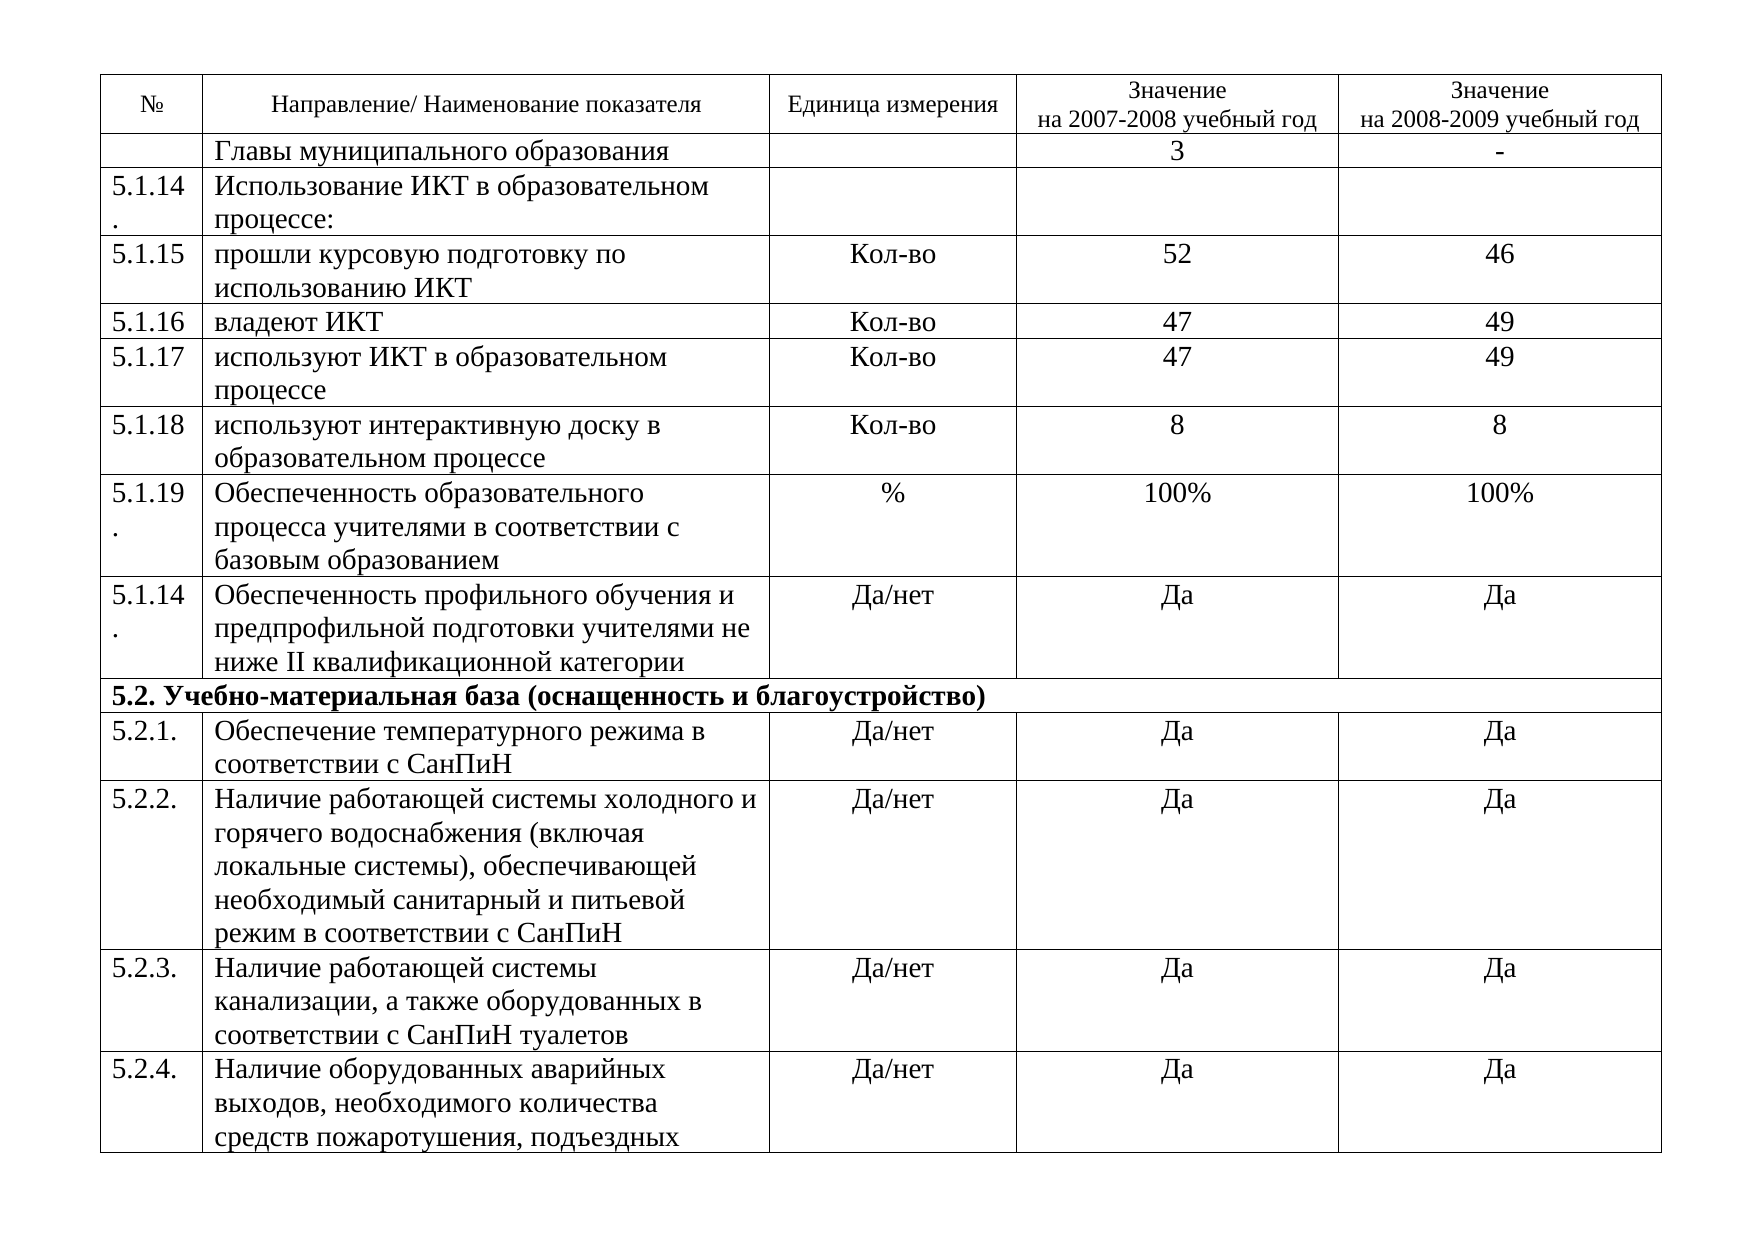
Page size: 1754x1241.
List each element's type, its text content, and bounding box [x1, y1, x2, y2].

table_cell - [1339, 134, 1661, 167]
table_cell Наличие работающей системы холодного и горячего водоснабжения (включая локальные системы), обеспечивающей необходимый санитарный и питьевой режим в соответствии с СанПиН [203, 781, 769, 949]
table_cell Да [1017, 1052, 1338, 1152]
table_header № [101, 75, 202, 132]
table_cell 100% [1017, 475, 1338, 576]
table_cell Да [1017, 950, 1338, 1051]
table_cell % [770, 475, 1016, 576]
table_cell Да [1017, 781, 1338, 949]
table_header Единица измерения [770, 75, 1016, 132]
table_cell 8 [1339, 407, 1661, 474]
table_cell прошли курсовую подготовку по использованию ИКТ [203, 236, 769, 303]
table_cell используют интерактивную доску в образовательном процессе [203, 407, 769, 474]
table_cell Да/нет [770, 1052, 1016, 1152]
table_cell Обеспечение температурного режима в соответствии с СанПиН [203, 713, 769, 780]
table_cell 49 [1339, 304, 1661, 338]
table_cell Кол-во [770, 304, 1016, 338]
table_cell 5.1.16 [101, 304, 202, 338]
table_header Значение на 2008-2009 учебный год [1339, 75, 1661, 132]
table_cell 5.1.18 [101, 407, 202, 474]
table_cell Да [1017, 577, 1338, 677]
table_cell 100% [1339, 475, 1661, 576]
table_cell Да [1339, 950, 1661, 1051]
table_cell 3 [1017, 134, 1338, 167]
table_cell 5.2. Учебно-материальная база (оснащенность и благоустройство) [101, 679, 1661, 712]
table_cell 47 [1017, 339, 1338, 406]
table_cell Да/нет [770, 950, 1016, 1051]
table_cell 5.2.1. [101, 713, 202, 780]
table_cell Обеспеченность образовательного процесса учителями в соответствии с базовым образованием [203, 475, 769, 576]
table_cell Использование ИКТ в образовательном процессе: [203, 168, 769, 235]
table_cell 5.1.14. [101, 577, 202, 677]
table_cell Кол-во [770, 407, 1016, 474]
table_cell 5.2.4. [101, 1052, 202, 1152]
table_header Значение на 2007-2008 учебный год [1017, 75, 1338, 132]
table_header Направление/ Наименование показателя [203, 75, 769, 132]
table_cell 5.1.17 [101, 339, 202, 406]
table_cell Да [1017, 713, 1338, 780]
table_cell Да/нет [770, 713, 1016, 780]
table_cell владеют ИКТ [203, 304, 769, 338]
table_cell Да/нет [770, 577, 1016, 677]
table_cell 46 [1339, 236, 1661, 303]
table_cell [203, 1052, 769, 1152]
table_cell [101, 134, 202, 167]
table_cell 5.1.15 [101, 236, 202, 303]
table_cell [1017, 168, 1338, 235]
table_cell Главы муниципального образования [203, 134, 769, 167]
table_cell [770, 168, 1016, 235]
table_cell Обеспеченность профильного обучения и предпрофильной подготовки учителями не ниже II квалификационной категории [203, 577, 769, 677]
table_cell Наличие работающей системы канализации, а также оборудованных в соответствии с СанПиН туалетов [203, 950, 769, 1051]
table_cell 5.1.14. [101, 168, 202, 235]
table_cell Да [1339, 781, 1661, 949]
table_cell 47 [1017, 304, 1338, 338]
table_cell 5.1.19. [101, 475, 202, 576]
table_cell 5.2.2. [101, 781, 202, 949]
table_cell 5.2.3. [101, 950, 202, 1051]
table_cell 49 [1339, 339, 1661, 406]
table_cell [770, 134, 1016, 167]
table_cell Кол-во [770, 339, 1016, 406]
table_cell 8 [1017, 407, 1338, 474]
table_cell Да [1339, 577, 1661, 677]
table_cell Да [1339, 1052, 1661, 1152]
table_cell [1339, 168, 1661, 235]
table_cell используют ИКТ в образовательном процессе [203, 339, 769, 406]
table_cell Да/нет [770, 781, 1016, 949]
table_cell 52 [1017, 236, 1338, 303]
table_cell Да [1339, 713, 1661, 780]
table_cell Кол-во [770, 236, 1016, 303]
